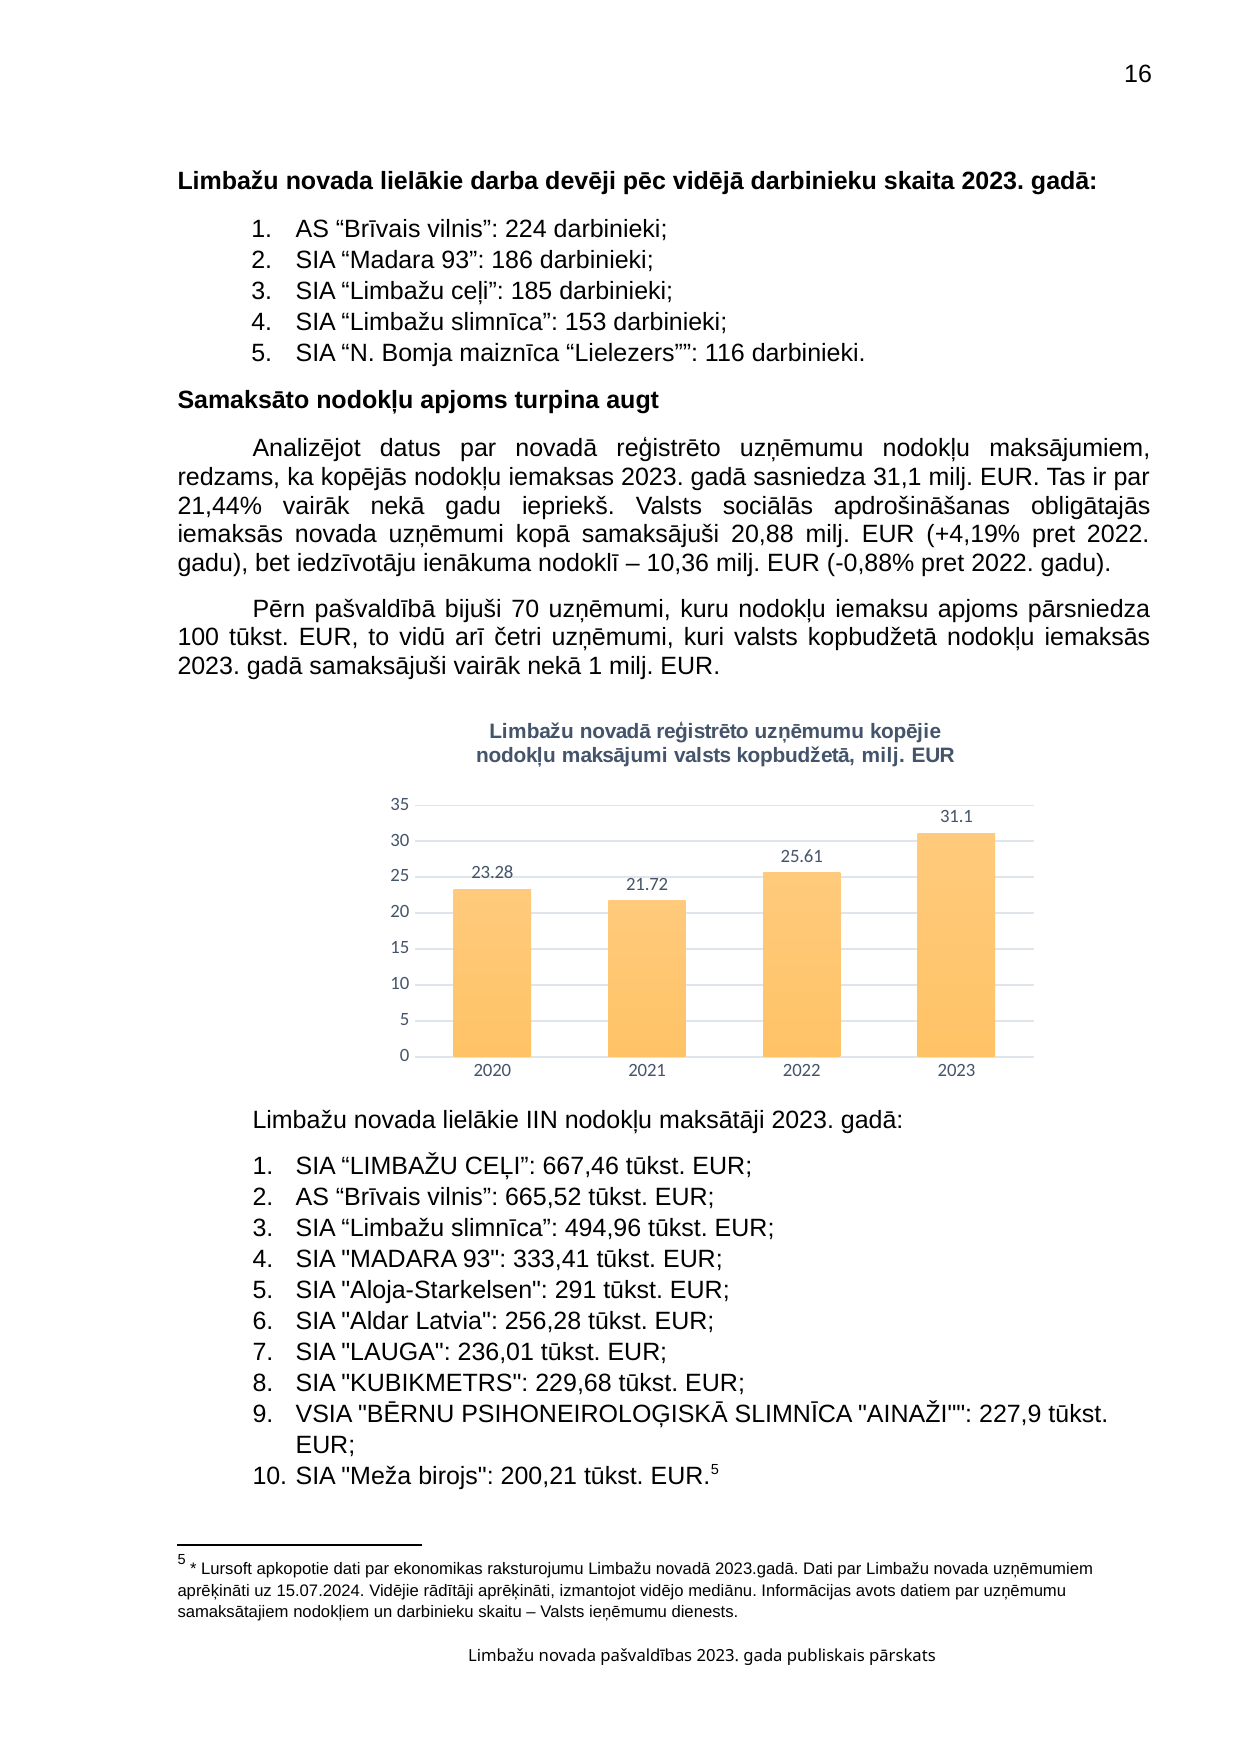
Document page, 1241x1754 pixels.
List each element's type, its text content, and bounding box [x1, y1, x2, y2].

text Pērn pašvaldībā bijuši 70 uzņēmumi, kuru nodokļu iemaksu apjoms pārsniedza 100 tūkst. EUR, to vidū arī četri uzņēmumi, kuri valsts kopbudžetā nodokļu iemaksās 2023. gadā samaksājuši vairāk nekā 1 milj. EUR. [177, 593, 1152, 680]
list SIA “Madara 93”: 186 darbinieki; [251, 244, 1152, 273]
list SIA "Aloja-Starkelsen": 291 tūkst. EUR; [252, 1275, 1152, 1303]
list SIA “LIMBAŽU CEĻI”: 667,46 tūkst. EUR; [252, 1151, 1152, 1179]
list SIA “Limbažu slimnīca”: 494,96 tūkst. EUR; [252, 1213, 1152, 1241]
list SIA "MADARA 93": 333,41 tūkst. EUR; [252, 1244, 1152, 1272]
list SIA "LAUGA": 236,01 tūkst. EUR; [252, 1337, 1152, 1366]
text Limbažu novada lielākie IIN nodokļu maksātāji 2023. gadā: [177, 1105, 1152, 1134]
list AS “Brīvais vilnis”: 224 darbinieki; [251, 213, 1152, 242]
list SIA “Limbažu slimnīca”: 153 darbinieki; [251, 307, 1152, 335]
list SIA "Meža birojs": 200,21 tūkst. EUR. [252, 1461, 1152, 1490]
list VSIA "BĒRNU PSIHONEIROLOĢISKĀ SLIMNĪCA "AINAŽI"": 227,9 tūkst. EUR; [252, 1399, 1152, 1459]
list SIA “N. Bomja maiznīca “Lielezers””: 116 darbinieki. [251, 338, 1152, 366]
list AS “Brīvais vilnis”: 665,52 tūkst. EUR; [252, 1182, 1152, 1210]
text Limbažu novada lielākie darba devēji pēc vidējā darbinieku skaita 2023. gadā: [177, 166, 1152, 194]
list SIA “Limbažu ceļi”: 185 darbinieki; [251, 276, 1152, 304]
list SIA "KUBIKMETRS": 229,68 tūkst. EUR; [252, 1368, 1152, 1397]
text Samaksāto nodokļu apjoms turpina augt [177, 385, 1152, 414]
text Analizējot datus par novadā reģistrēto uzņēmumu nodokļu maksājumiem, redzams, ka kopējās nodokļu iemaksas 2023. gadā sasniedza 31,1 milj. EUR. Tas ir par 21,44% vairāk nekā gadu iepriekš. Valsts sociālās apdrošināšanas obligātajās iemaksās novada uzņēmumi kopā samaksājuši 20,88 milj. EUR (+4,19% pret 2022. gadu), bet iedzīvotāju ienākuma nodoklī – 10,36 milj. EUR (-0,88% pret 2022. gadu). [177, 433, 1152, 577]
list SIA "Aldar Latvia": 256,28 tūkst. EUR; [252, 1306, 1152, 1334]
